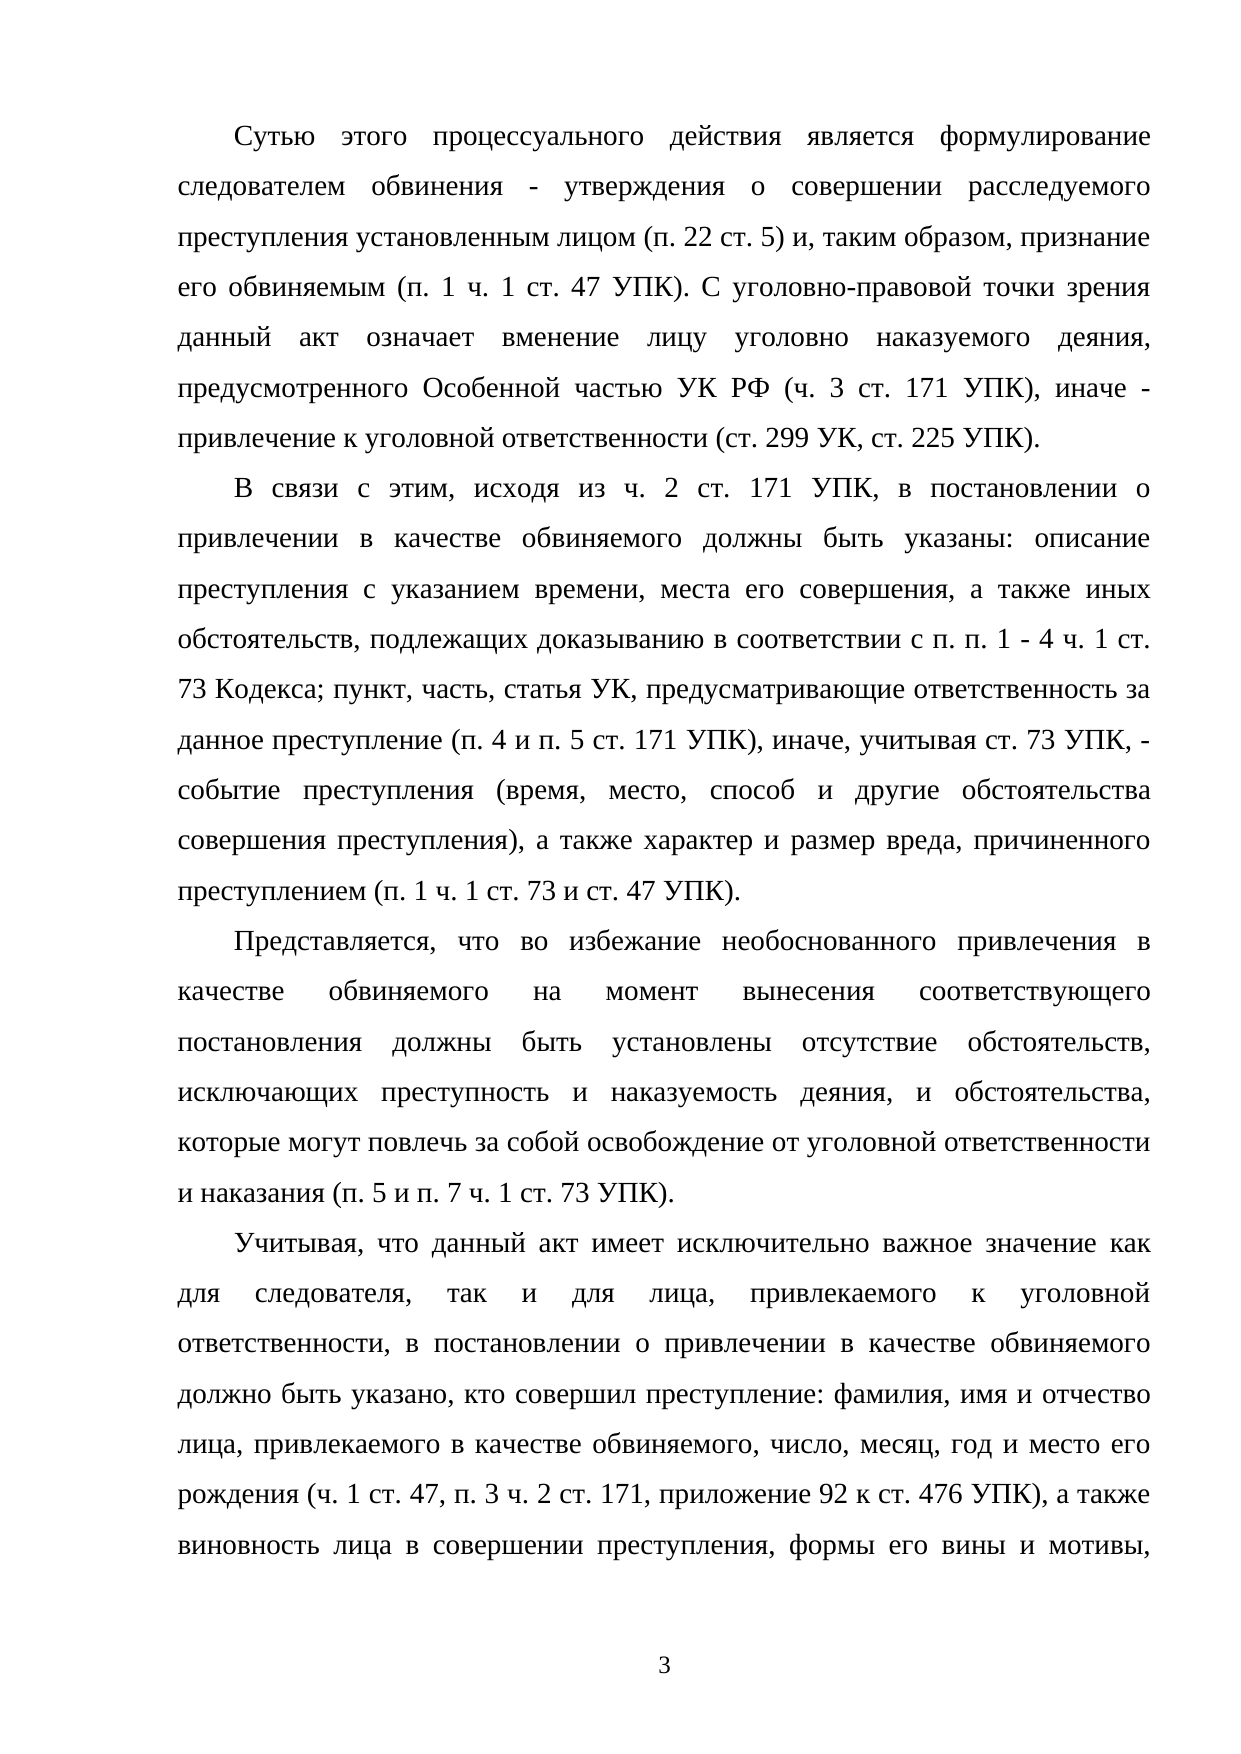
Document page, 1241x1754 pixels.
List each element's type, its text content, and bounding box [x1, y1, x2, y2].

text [177, 1225, 1152, 1560]
text Представляется, что во избежание необоснованного привлечения в качестве обвиняемого на момент вынесения соответствующего постановления должны быть установлены отсутствие обстоятельств, исключающих преступность и наказуемость деяния, и обстоятельства, которые могут повлечь за собой освобождение от уголовной ответственности и наказания (п. 5 и п. 7 ч. 1 ст. 73 УПК). [177, 923, 1152, 1208]
text Сутью этого процессуального действия является формулирование следователем обвинения - утверждения о совершении расследуемого преступления установленным лицом (п. 22 ст. 5) и, таким образом, признание его обвиняемым (п. 1 ч. 1 ст. 47 УПК). С уголовно-правовой точки зрения данный акт означает вменение лицу уголовно наказуемого деяния, предусмотренного Особенной частью УК РФ (ч. 3 ст. 171 УПК), иначе - привлечение к уголовной ответственности (ст. 299 УК, ст. 225 УПК). [177, 118, 1152, 453]
text В связи с этим, исходя из ч. 2 ст. 171 УПК, в постановлении о привлечении в качестве обвиняемого должны быть указаны: описание преступления с указанием времени, места его совершения, а также иных обстоятельств, подлежащих доказыванию в соответствии с п. п. 1 - 4 ч. 1 ст. 73 Кодекса; пункт, часть, статья УК, предусматривающие ответственность за данное преступление (п. 4 и п. 5 ст. 171 УПК), иначе, учитывая ст. 73 УПК, - событие преступления (время, место, способ и другие обстоятельства совершения преступления), а также характер и размер вреда, причиненного преступлением (п. 1 ч. 1 ст. 73 и ст. 47 УПК). [177, 470, 1152, 906]
